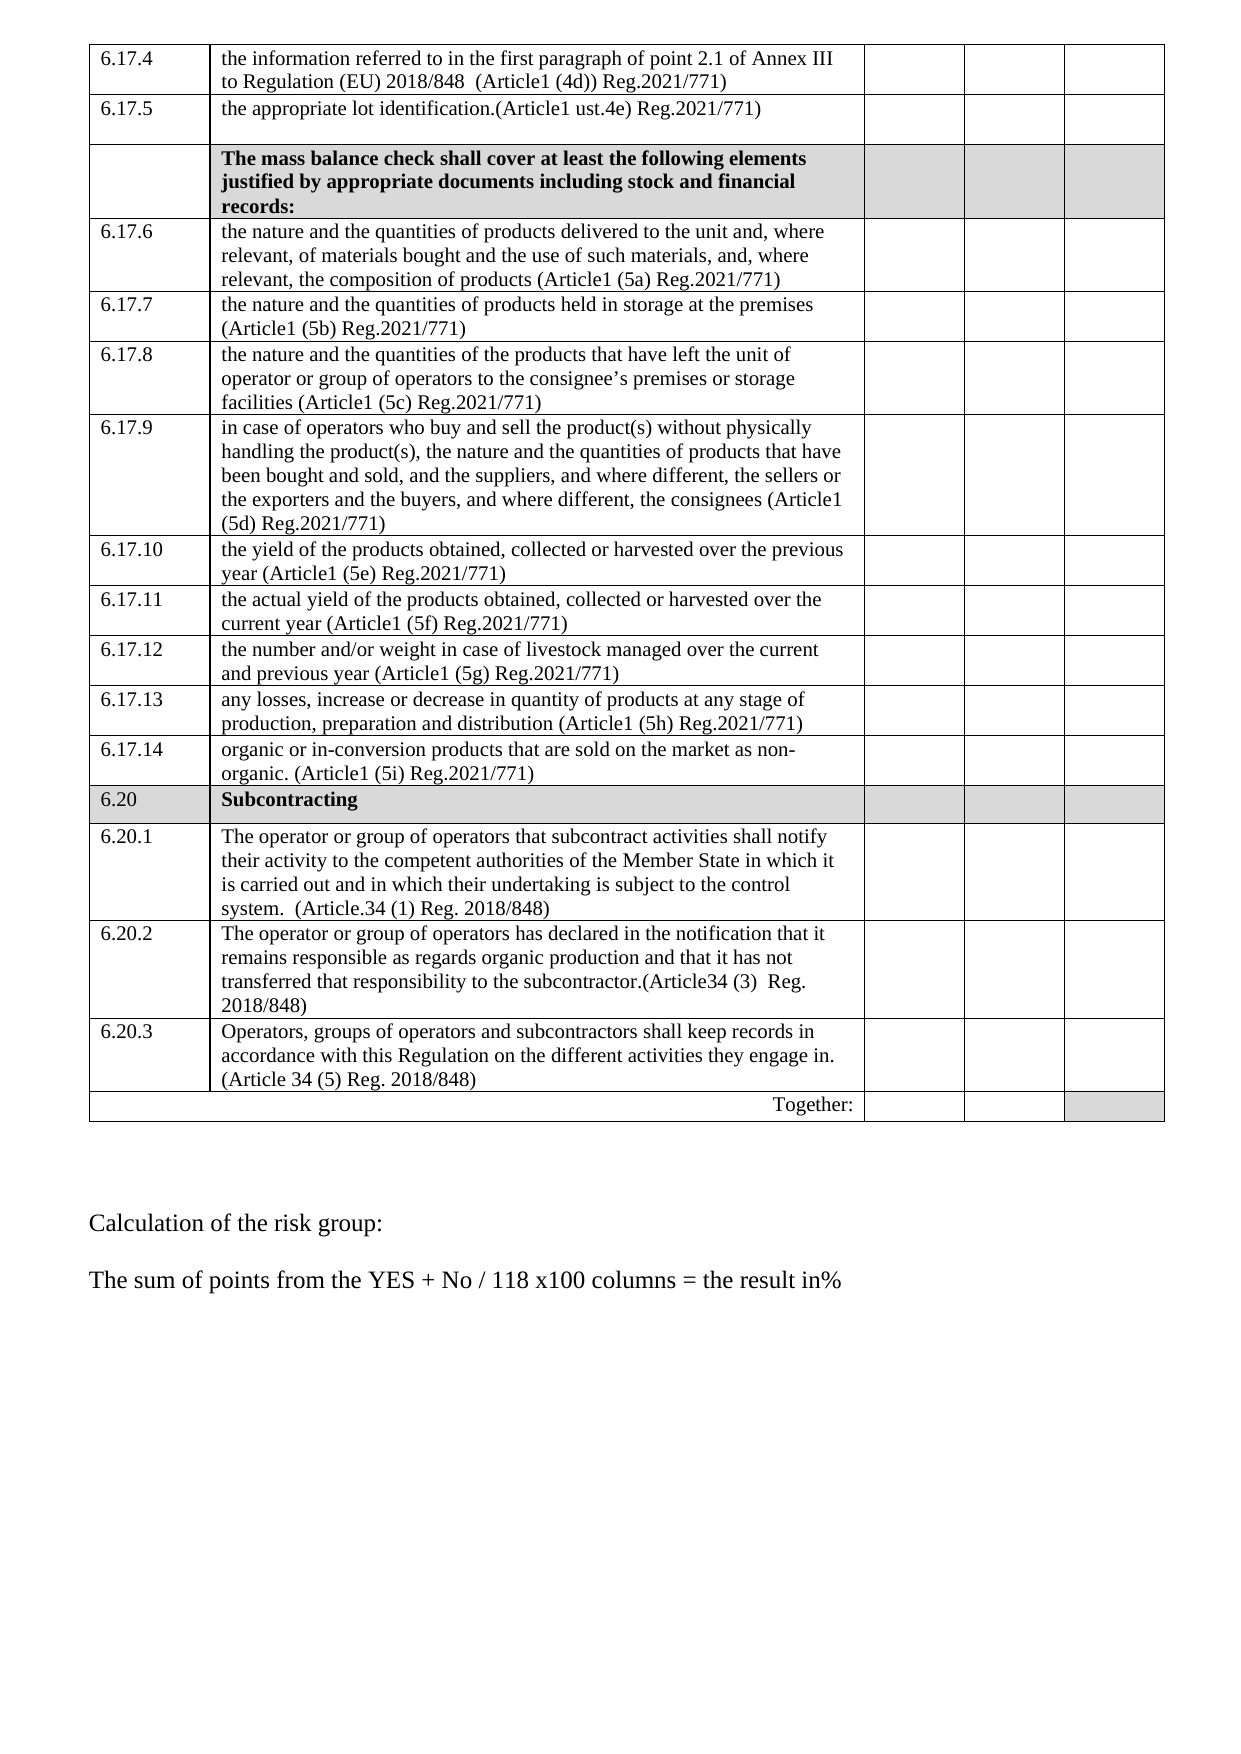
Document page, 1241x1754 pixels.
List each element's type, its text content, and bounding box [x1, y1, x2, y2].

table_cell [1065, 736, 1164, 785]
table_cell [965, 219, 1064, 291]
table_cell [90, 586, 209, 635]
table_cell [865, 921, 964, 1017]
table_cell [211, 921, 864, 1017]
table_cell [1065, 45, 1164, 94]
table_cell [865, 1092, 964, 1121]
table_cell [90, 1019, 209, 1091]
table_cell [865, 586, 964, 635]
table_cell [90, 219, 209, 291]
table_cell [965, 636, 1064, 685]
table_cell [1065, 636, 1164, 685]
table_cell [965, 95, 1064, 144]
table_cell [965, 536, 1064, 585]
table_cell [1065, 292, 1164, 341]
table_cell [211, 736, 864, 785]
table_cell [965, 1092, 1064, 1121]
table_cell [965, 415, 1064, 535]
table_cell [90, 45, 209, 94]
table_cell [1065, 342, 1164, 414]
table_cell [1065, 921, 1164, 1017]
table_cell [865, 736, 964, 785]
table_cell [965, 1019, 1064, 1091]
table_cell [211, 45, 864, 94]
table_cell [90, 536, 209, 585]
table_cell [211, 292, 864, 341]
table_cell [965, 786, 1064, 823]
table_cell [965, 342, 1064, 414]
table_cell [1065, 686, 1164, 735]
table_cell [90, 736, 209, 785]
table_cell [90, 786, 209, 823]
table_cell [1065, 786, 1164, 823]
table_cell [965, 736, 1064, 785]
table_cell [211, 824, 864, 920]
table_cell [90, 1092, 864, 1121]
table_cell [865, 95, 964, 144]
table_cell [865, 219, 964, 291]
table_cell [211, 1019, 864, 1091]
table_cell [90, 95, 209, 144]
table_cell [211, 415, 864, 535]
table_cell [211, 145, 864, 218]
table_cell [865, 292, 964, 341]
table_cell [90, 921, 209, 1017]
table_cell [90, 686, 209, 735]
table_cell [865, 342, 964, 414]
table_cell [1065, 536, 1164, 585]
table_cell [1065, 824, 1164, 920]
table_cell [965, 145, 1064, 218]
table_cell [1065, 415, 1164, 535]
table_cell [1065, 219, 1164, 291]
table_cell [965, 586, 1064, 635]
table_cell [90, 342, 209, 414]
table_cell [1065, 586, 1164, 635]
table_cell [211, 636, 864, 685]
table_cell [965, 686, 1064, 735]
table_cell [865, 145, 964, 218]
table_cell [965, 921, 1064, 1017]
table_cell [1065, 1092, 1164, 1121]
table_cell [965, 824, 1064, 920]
text Calculation of the risk group: [89, 1208, 1165, 1237]
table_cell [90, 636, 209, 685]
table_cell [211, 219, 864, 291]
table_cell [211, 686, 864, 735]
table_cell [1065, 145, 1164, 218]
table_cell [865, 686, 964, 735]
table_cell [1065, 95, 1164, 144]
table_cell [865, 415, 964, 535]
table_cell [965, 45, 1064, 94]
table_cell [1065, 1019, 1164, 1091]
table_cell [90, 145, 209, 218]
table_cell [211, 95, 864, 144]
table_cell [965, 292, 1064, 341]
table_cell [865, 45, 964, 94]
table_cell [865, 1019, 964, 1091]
text The sum of points from the YES + No / 118 x100 columns = the result in% [89, 1266, 1165, 1294]
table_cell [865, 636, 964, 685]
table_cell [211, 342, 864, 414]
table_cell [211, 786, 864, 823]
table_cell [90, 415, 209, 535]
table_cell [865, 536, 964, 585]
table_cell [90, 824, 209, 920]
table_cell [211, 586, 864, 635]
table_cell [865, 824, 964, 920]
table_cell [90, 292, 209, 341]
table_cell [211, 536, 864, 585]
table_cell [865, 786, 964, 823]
